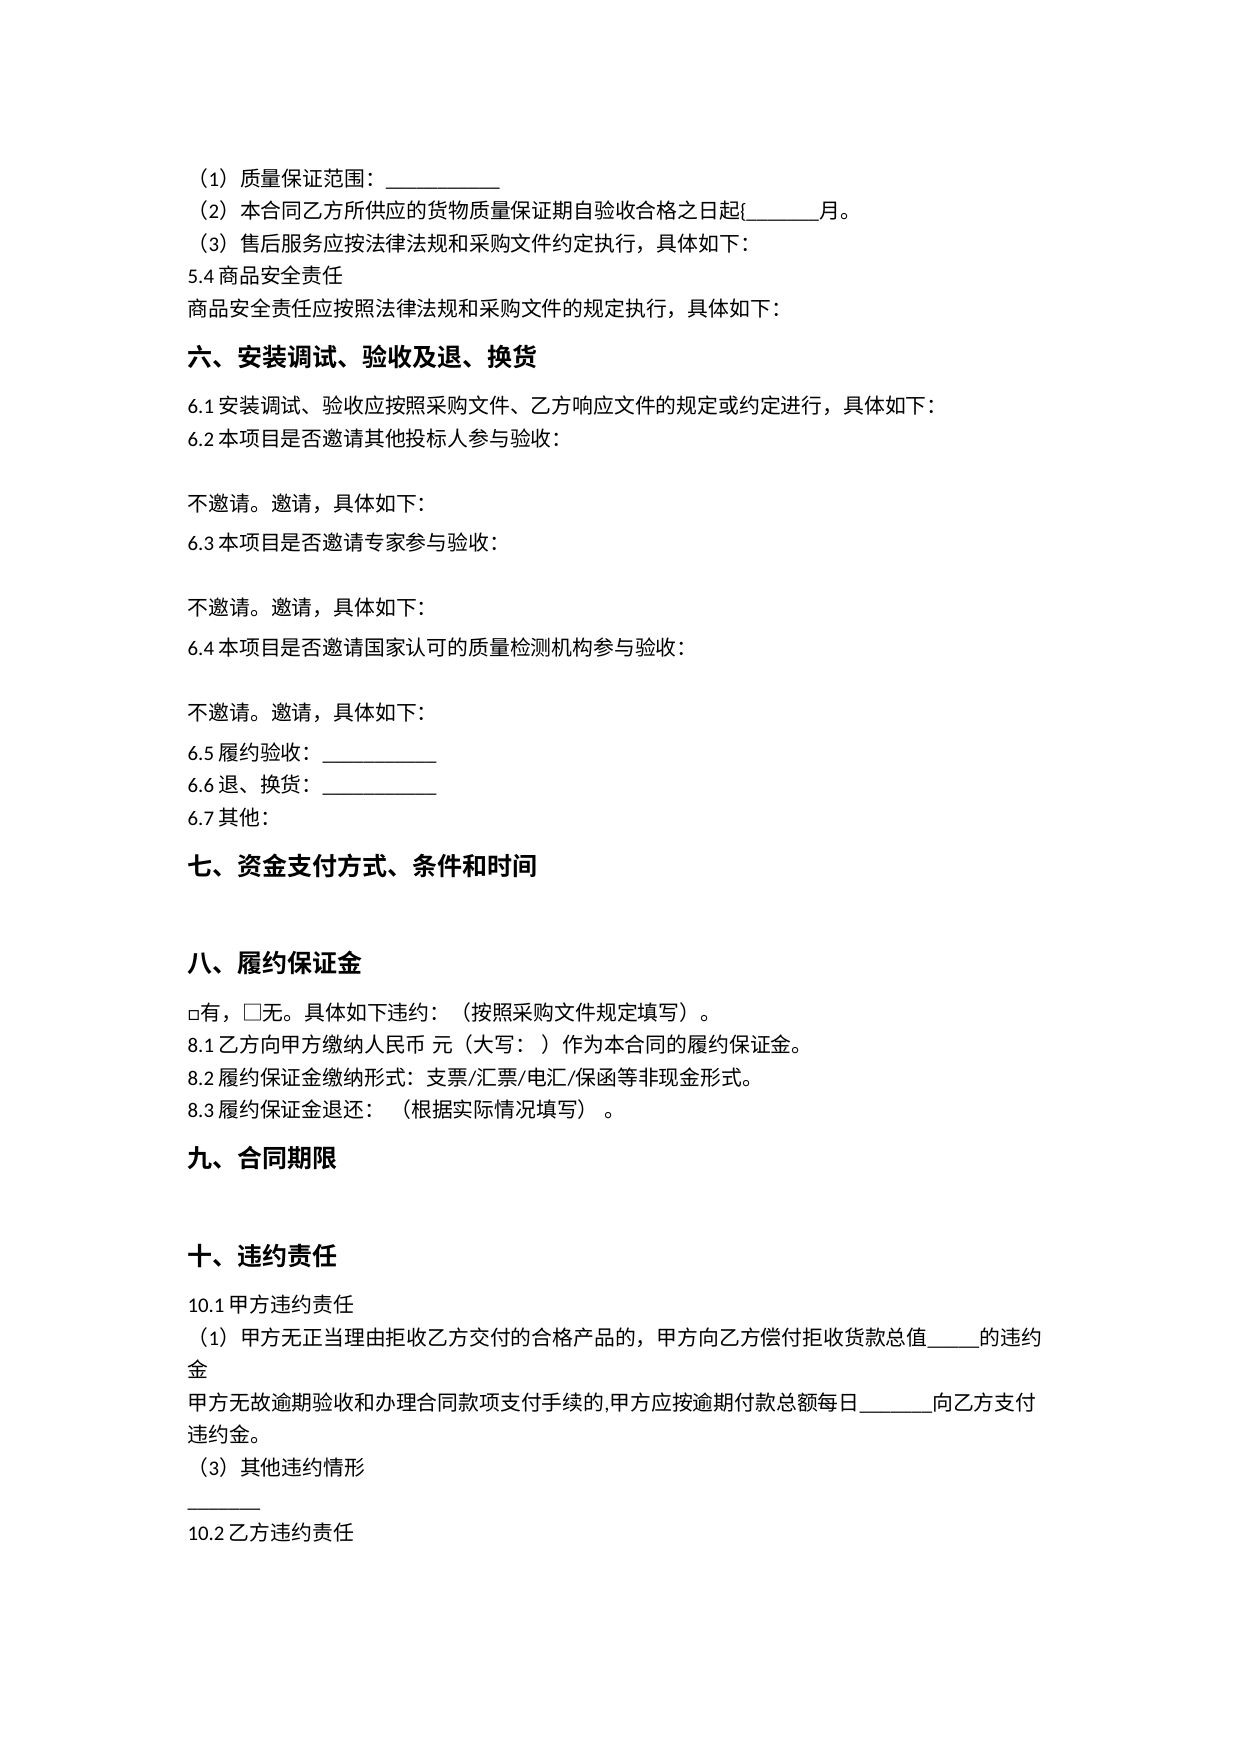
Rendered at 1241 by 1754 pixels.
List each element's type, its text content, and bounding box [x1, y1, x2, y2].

text 6.2本项目是否邀请其他投标人参与验收： [187, 422, 1053, 454]
text 8.1乙方向甲方缴纳人民币 元（大写： ）作为本合同的履约保证金。 [187, 1028, 1053, 1061]
text 8.3履约保证金退还： （根据实际情况填写） 。 [187, 1093, 1053, 1126]
text 6.6退、换货：___________ [187, 768, 1053, 801]
text _______ [187, 1483, 1053, 1516]
text 商品安全责任应按照法律法规和采购文件的规定执行，具体如下： [187, 292, 1053, 324]
text 不邀请。邀请，具体如下： [187, 487, 1053, 519]
text 10.1甲方违约责任 [187, 1288, 1053, 1321]
text （1）甲方无正当理由拒收乙方交付的合格产品的，甲方向乙方偿付拒收货款总值_____的违约金 [187, 1321, 1053, 1386]
text （3）售后服务应按法律法规和采购文件约定执行，具体如下： [187, 227, 1053, 259]
text 8.2履约保证金缴纳形式：支票/汇票/电汇/保函等非现金形式。 [187, 1061, 1053, 1093]
text 不邀请。邀请，具体如下： [187, 592, 1053, 624]
text 6.1安装调试、验收应按照采购文件、乙方响应文件的规定或约定进行，具体如下： [187, 389, 1053, 422]
text 甲方无故逾期验收和办理合同款项支付手续的,甲方应按逾期付款总额每日_______向乙方支付违约金。 [187, 1386, 1053, 1451]
text 6.7其他： [187, 801, 1053, 833]
text 九、合同期限 [187, 1126, 1053, 1223]
text 不邀请。邀请，具体如下： [187, 696, 1053, 729]
text （1）质量保证范围：___________ [187, 162, 1053, 194]
text 八、履约保证金 [187, 931, 1053, 996]
text 6.5履约验收：___________ [187, 736, 1053, 768]
text 5.4商品安全责任 [187, 259, 1053, 292]
text 10.2乙方违约责任 [187, 1516, 1053, 1548]
text （2）本合同乙方所供应的货物质量保证期自验收合格之日起{_______月。 [187, 194, 1053, 227]
text 六、安装调试、验收及退、换货 [187, 324, 1053, 389]
text 七、资金支付方式、条件和时间 [187, 833, 1053, 931]
text □有，□无。具体如下违约：（按照采购文件规定填写）。 [187, 996, 1053, 1028]
text 6.3本项目是否邀请专家参与验收： [187, 527, 1053, 559]
text 十、违约责任 [187, 1223, 1053, 1288]
text 6.4本项目是否邀请国家认可的质量检测机构参与验收： [187, 631, 1053, 664]
text （3）其他违约情形 [187, 1451, 1053, 1483]
